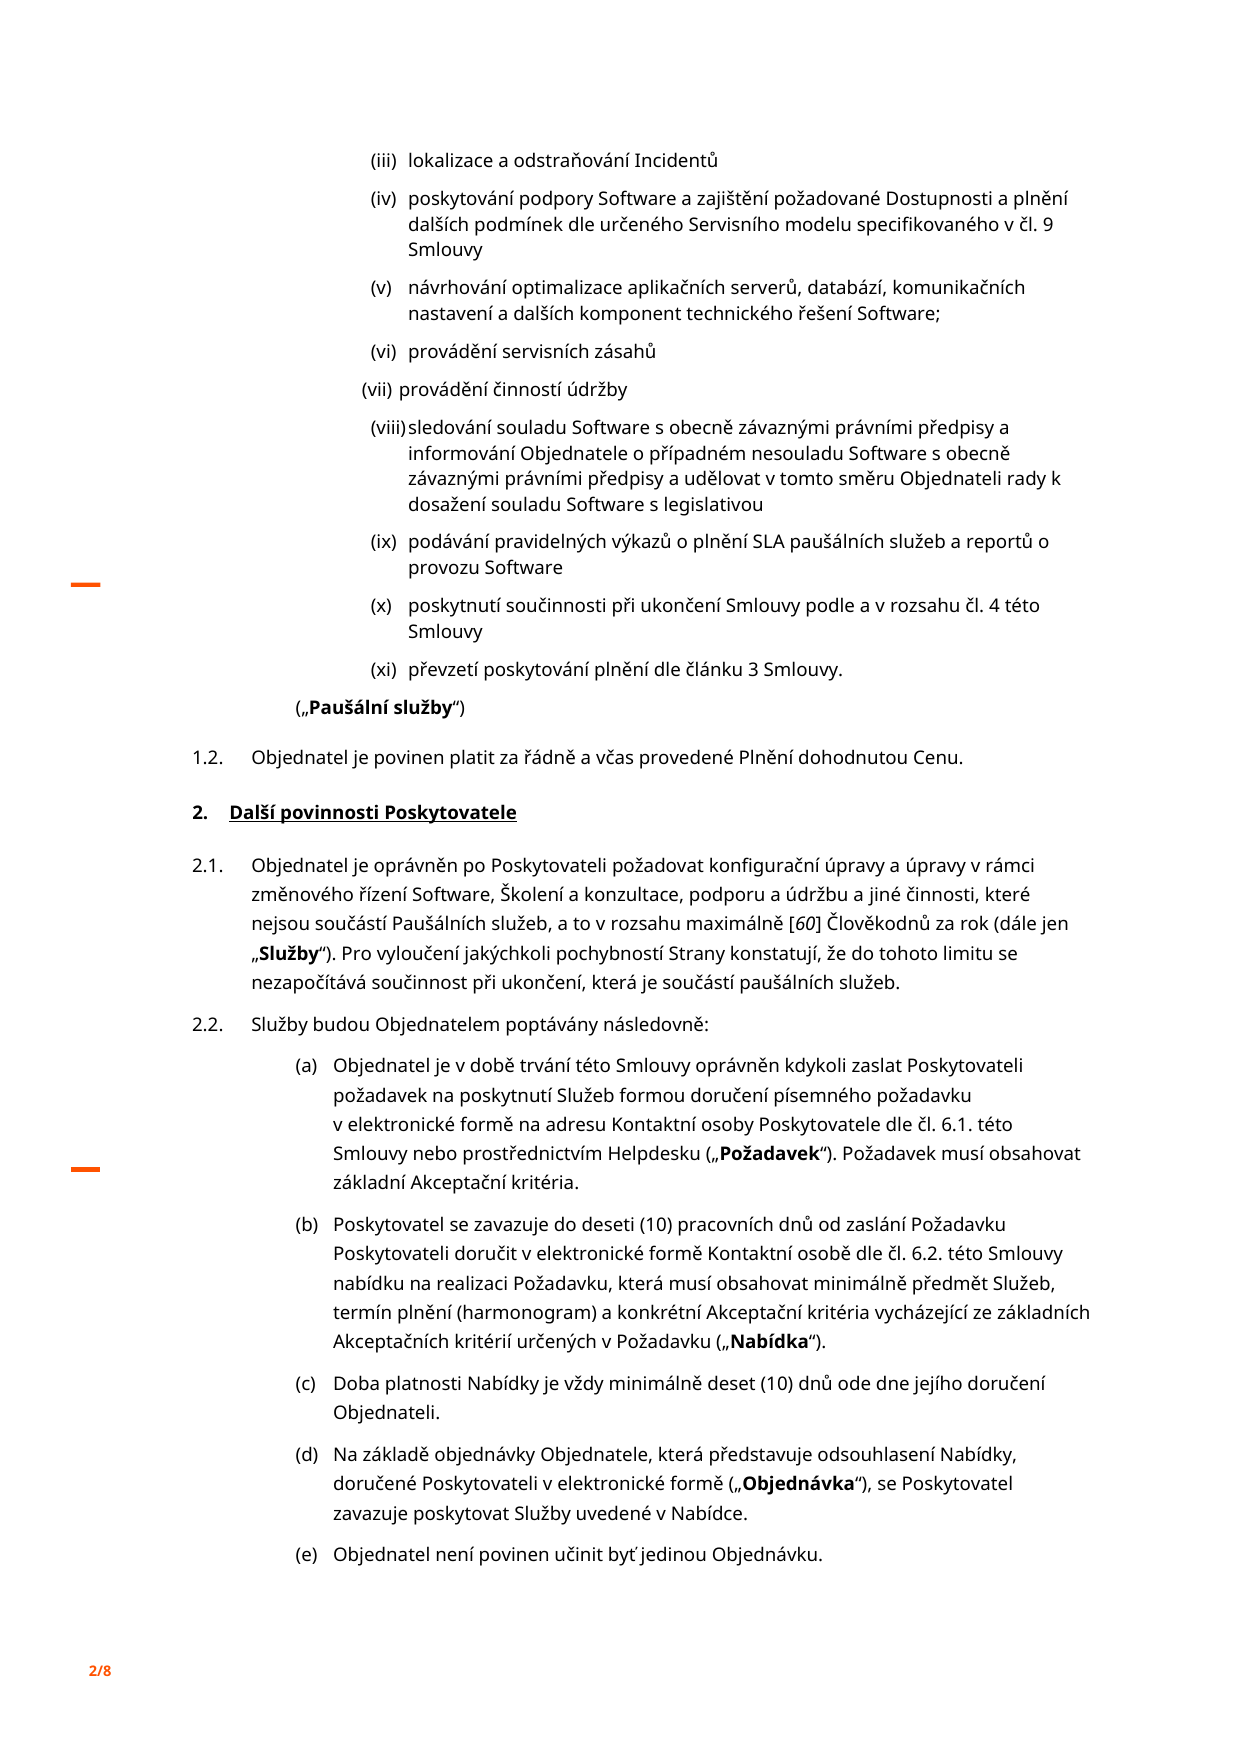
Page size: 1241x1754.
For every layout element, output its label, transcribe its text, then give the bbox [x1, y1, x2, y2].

list Objednatel není povinen učinit byť jedinou Objednávku. [295, 1542, 1093, 1567]
subtitle Další povinnosti Poskytovatele [192, 799, 1093, 824]
list provádění servisních zásahů [371, 338, 1093, 364]
list poskytování podpory Software a zajištění požadované Dostupnosti a plnění dalších podmínek dle určeného Servisního modelu specifikovaného v čl. 9 Smlouvy [371, 186, 1093, 262]
list poskytnutí součinnosti při ukončení Smlouvy podle a v rozsahu čl. 4 této Smlouvy [371, 592, 1093, 643]
text („Paušální služby“) [222, 694, 1093, 719]
list Objednatel je oprávněn po Poskytovateli požadovat konfigurační úpravy a úpravy v rámci změnového řízení Software, Školení a konzultace, podporu a údržbu a jiné činnosti, které nejsou součástí Paušálních služeb, a to v rozsahu maximálně [60] Člověkodnů za rok (dále jen „Služby“). Pro vyloučení jakýchkoli pochybností Strany konstatují, že do tohoto limitu se nezapočítává součinnost při ukončení, která je součástí paušálních služeb. [192, 852, 1093, 994]
list provádění činností údržby [362, 376, 1093, 402]
list Na základě objednávky Objednatele, která představuje odsouhlasení Nabídky, doručené Poskytovateli v elektronické formě („Objednávka“), se Poskytovatel zavazuje poskytovat Služby uvedené v Nabídce. [295, 1441, 1093, 1525]
list Doba platnosti Nabídky je vždy minimálně deset (10) dnů ode dne jejího doručení Objednateli. [295, 1370, 1093, 1425]
list Poskytovatel se zavazuje do deseti (10) pracovních dnů od zaslání Požadavku Poskytovateli doručit v elektronické formě Kontaktní osobě dle čl. 6.2. této Smlouvy nabídku na realizaci Požadavku, která musí obsahovat minimálně předmět Služeb, termín plnění (harmonogram) a konkrétní Akceptační kritéria vycházející ze základních Akceptačních kritérií určených v Požadavku („Nabídka“). [295, 1211, 1093, 1354]
list podávání pravidelných výkazů o plnění SLA paušálních služeb a reportů o provozu Software [371, 529, 1093, 580]
list Služby budou Objednatelem poptávány následovně: [192, 1011, 1093, 1036]
list návrhování optimalizace aplikačních serverů, databází, komunikačních nastavení a dalších komponent technického řešení Software; [371, 275, 1093, 326]
list převzetí poskytování plnění dle článku 3 Smlouvy. [371, 656, 1093, 681]
list Objednatel je povinen platit za řádně a včas provedené Plnění dohodnutou Cenu. [192, 745, 1093, 770]
list Objednatel je v době trvání této Smlouvy oprávněn kdykoli zaslat Poskytovateli požadavek na poskytnutí Služeb formou doručení písemného požadavku v elektronické formě na adresu Kontaktní osoby Poskytovatele dle čl. 6.1. této Smlouvy nebo prostřednictvím Helpdesku („Požadavek“). Požadavek musí obsahovat základní Akceptační kritéria. [295, 1053, 1093, 1195]
list sledování souladu Software s obecně závaznými právními předpisy a informování Objednatele o případném nesouladu Software s obecně závaznými právními předpisy a udělovat v tomto směru Objednateli rady k dosažení souladu Software s legislativou [371, 414, 1093, 516]
list lokalizace a odstraňování Incidentů [371, 148, 1093, 173]
